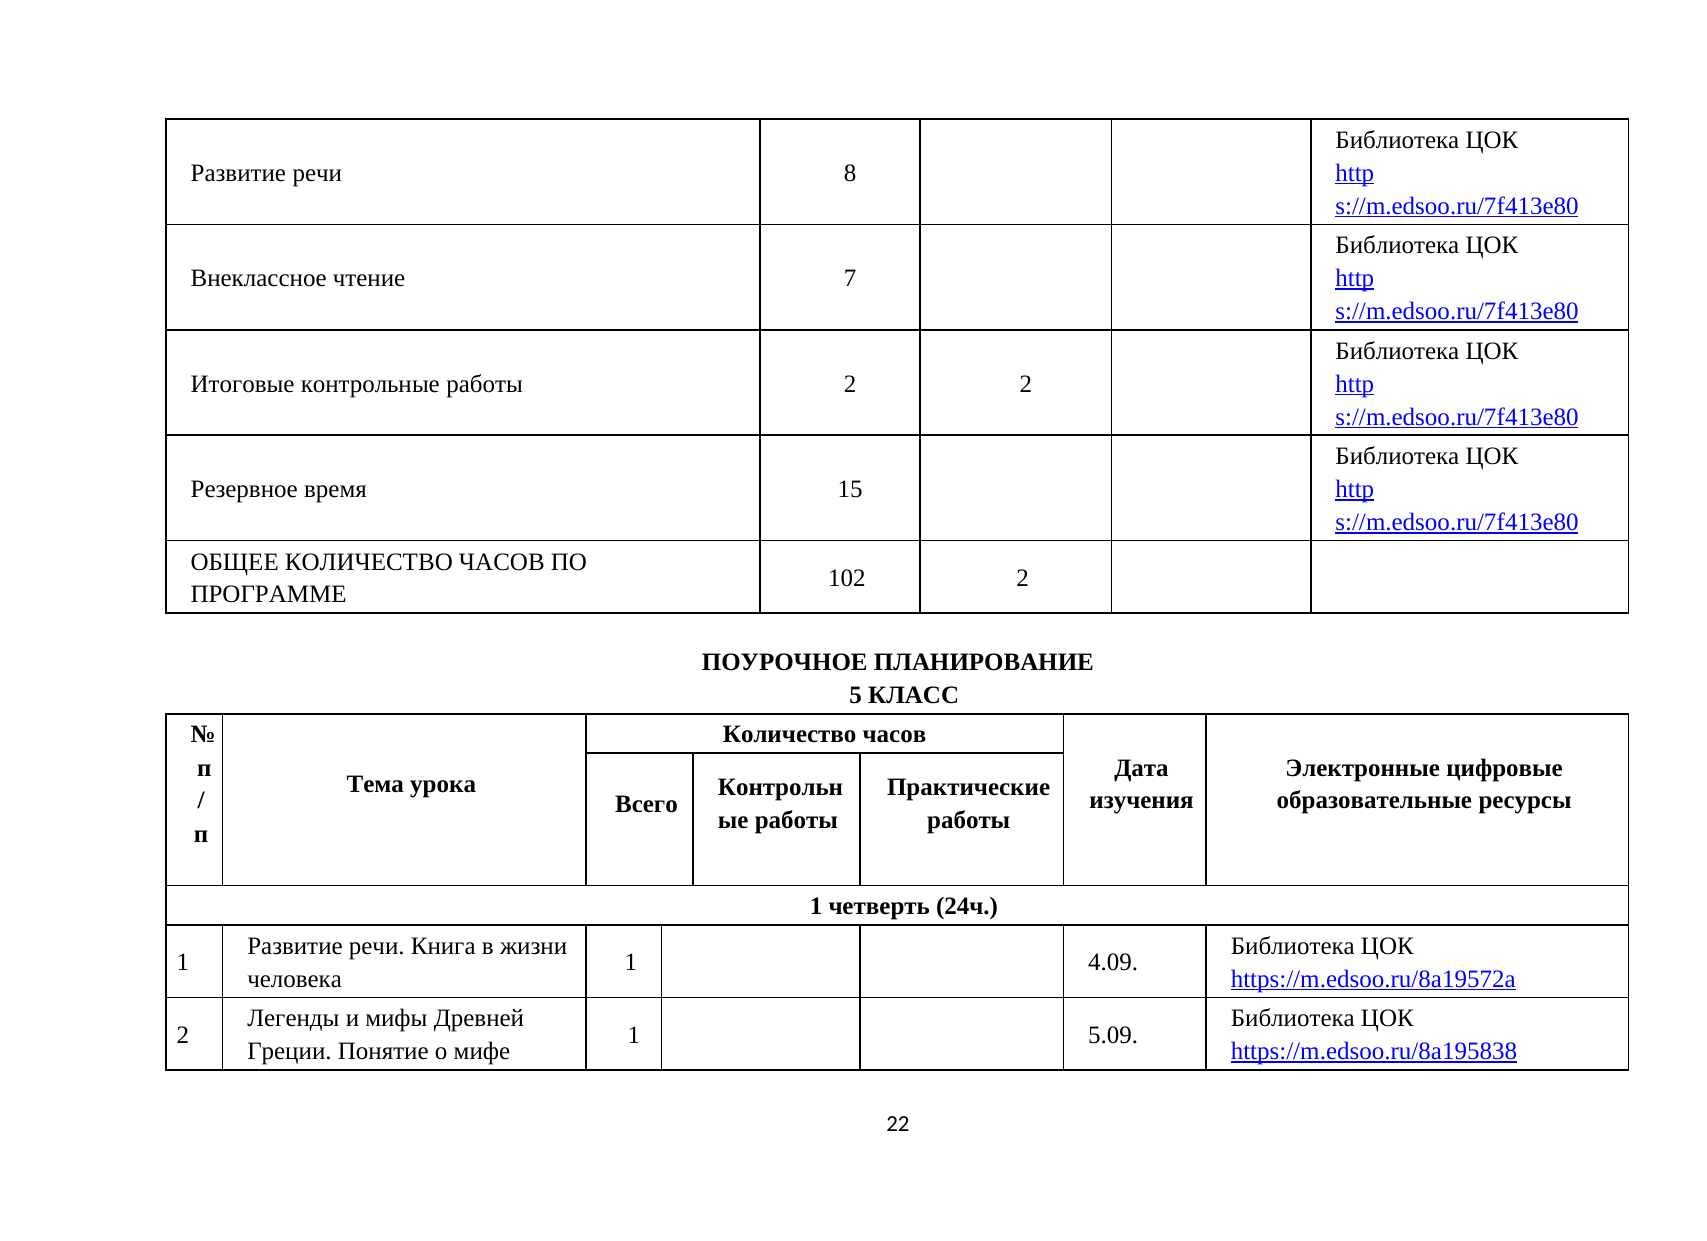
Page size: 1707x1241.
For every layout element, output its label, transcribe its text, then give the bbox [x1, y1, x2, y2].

table_cell 2 [921, 331, 1111, 434]
table_cell ОБЩЕЕ КОЛИЧЕСТВО ЧАСОВ ПО ПРОГРАММЕ [167, 541, 759, 612]
table_cell 7 [761, 225, 919, 329]
table_cell [921, 120, 1111, 223]
table_cell [921, 225, 1111, 329]
table_cell Библиотека ЦОК https://m.edsoo.ru/7f413e80 [1312, 436, 1628, 540]
table_header Тема урока [223, 715, 585, 885]
table_cell [1112, 225, 1310, 329]
table_cell [662, 926, 859, 996]
table_cell 5.09. [1064, 998, 1205, 1069]
table_cell [861, 998, 1063, 1069]
table_header Электронные цифровые образовательные ресурсы [1207, 715, 1628, 885]
table_header Количество часов [587, 715, 1063, 752]
table_cell [662, 998, 859, 1069]
table_header Дата изучения [1064, 715, 1205, 885]
text ПОУРОЧНОЕ ПЛАНИРОВАНИЕ [177, 647, 1618, 676]
table_cell Резервное время [167, 436, 759, 540]
table_cell [1112, 541, 1310, 612]
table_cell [1312, 120, 1628, 223]
table_cell 1 четверть (24ч.) [167, 886, 1628, 924]
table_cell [1312, 331, 1628, 434]
table_cell Внеклассное чтение [167, 225, 759, 329]
table_cell [921, 436, 1111, 540]
table_cell Легенды и мифы Древней Греции. Понятие о мифе [223, 998, 585, 1069]
table_cell 2 [761, 331, 919, 434]
table_cell Итоговые контрольные работы [167, 331, 759, 434]
table_cell 8 [761, 120, 919, 223]
table_cell [1112, 120, 1310, 223]
table_cell 1 [167, 926, 222, 996]
table_cell [1112, 331, 1310, 434]
table_cell Развитие речи [167, 120, 759, 223]
table_cell 1 [587, 926, 661, 996]
table_cell Библиотека ЦОК https://m.edsoo.ru/8a195838 [1207, 998, 1628, 1069]
table_cell 102 [761, 541, 919, 612]
table_header № п/п [167, 715, 222, 885]
table_cell Библиотека ЦОК https://m.edsoo.ru/8a19572a [1207, 926, 1628, 996]
table_cell Контрольные работы [694, 754, 859, 885]
table_cell 1 [587, 998, 661, 1069]
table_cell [1312, 225, 1628, 329]
table_cell [1312, 541, 1628, 612]
table_cell [1112, 436, 1310, 540]
text 5 КЛАСС [190, 680, 1618, 708]
table_cell 15 [761, 436, 919, 540]
table_cell 2 [167, 998, 222, 1069]
table_cell 2 [921, 541, 1111, 612]
table_cell Всего [587, 754, 692, 885]
table_cell [861, 926, 1063, 996]
table_cell 4.09. [1064, 926, 1205, 996]
table_cell Практическиеработы [861, 754, 1063, 885]
table_cell Развитие речи. Книга в жизни человека [223, 926, 585, 996]
